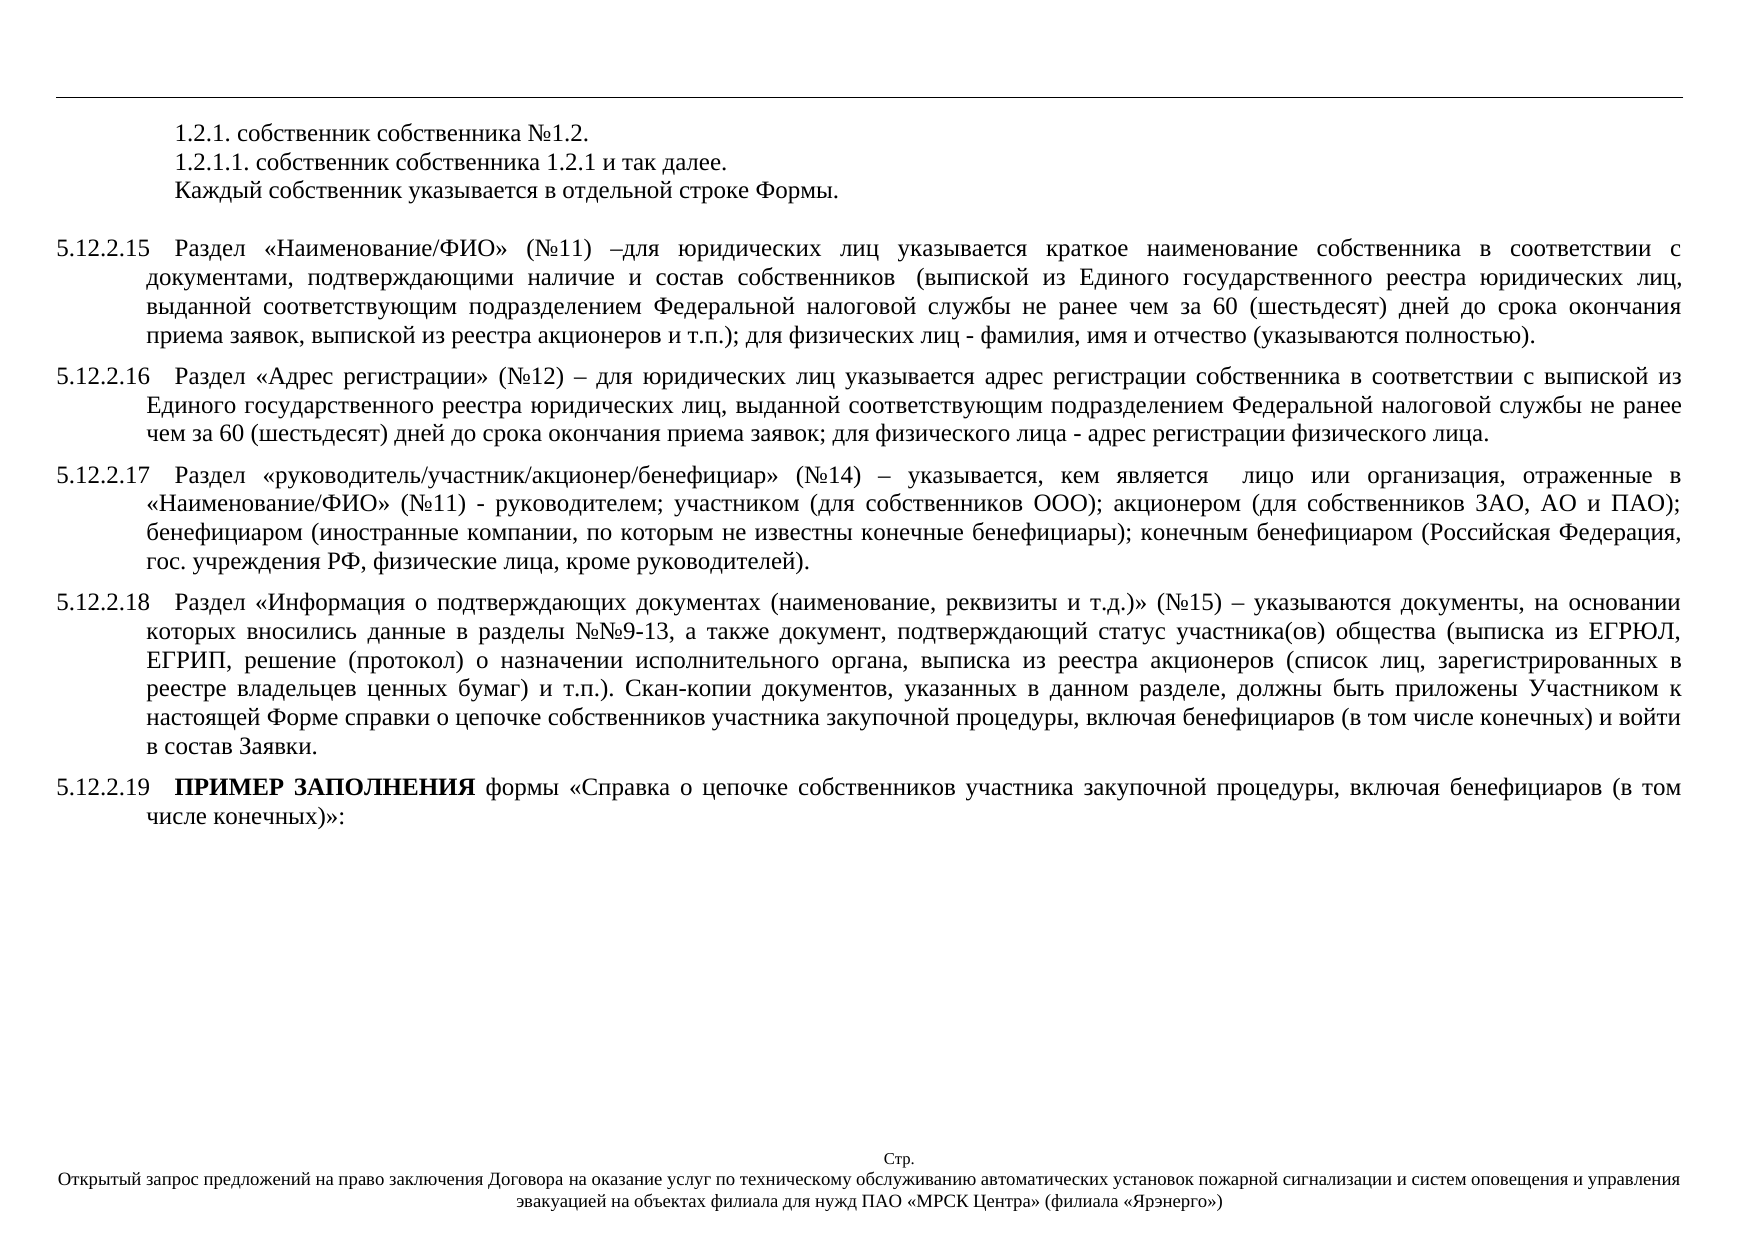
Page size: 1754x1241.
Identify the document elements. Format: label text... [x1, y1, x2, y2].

text Каждый собственник указывается в отдельной строке Формы. [56, 176, 1683, 204]
text 1.2.1.1. собственник собственника 1.2.1 и так далее. [56, 147, 1683, 176]
list Пример заполнения формы «Справка о цепочке собственников участника закупочной процедуры, включая бенефициаров (в том числе конечных)»: [56, 772, 1683, 830]
list Раздел «Наименование/ФИО» (№11) –для юридических лиц указывается краткое наименование собственника в соответствии с документами, подтверждающими наличие и состав собственников (выпиской из Единого государственного реестра юридических лиц, выданной соответствующим подразделением Федеральной налоговой службы не ранее чем за 60 (шестьдесят) дней до срока окончания приема заявок, выпиской из реестра акционеров и т.п.); для физических лиц - фамилия, имя и отчество (указываются полностью). [56, 233, 1683, 348]
text 1.2.1. собственник собственника №1.2. [56, 118, 1683, 147]
list Раздел «Адрес регистрации» (№12) – для юридических лиц указывается адрес регистрации собственника в соответствии с выпиской из Единого государственного реестра юридических лиц, выданной соответствующим подразделением Федеральной налоговой службы не ранее чем за 60 (шестьдесят) дней до срока окончания приема заявок; для физического лица - адрес регистрации физического лица. [56, 361, 1683, 447]
list Раздел «Информация о подтверждающих документах (наименование, реквизиты и т.д.)» (№15) – указываются документы, на основании которых вносились данные в разделы №№9-13, а также документ, подтверждающий статус участника(ов) общества (выписка из ЕГРЮЛ, ЕГРИП, решение (протокол) о назначении исполнительного органа, выписка из реестра акционеров (список лиц, зарегистрированных в реестре владельцев ценных бумаг) и т.п.). Скан-копии документов, указанных в данном разделе, должны быть приложены Участником к настоящей Форме справки о цепочке собственников участника закупочной процедуры, включая бенефициаров (в том числе конечных) и войти в состав Заявки. [56, 587, 1683, 760]
list Раздел «руководитель/участник/акционер/бенефициар» (№14) – указывается, кем является лицо или организация, отраженные в «Наименование/ФИО» (№11) - руководителем; участником (для собственников ООО); акционером (для собственников ЗАО, АО и ПАО); бенефициаром (иностранные компании, по которым не известны конечные бенефициары); конечным бенефициаром (Российская Федерация, гос. учреждения РФ, физические лица, кроме руководителей). [56, 460, 1683, 575]
